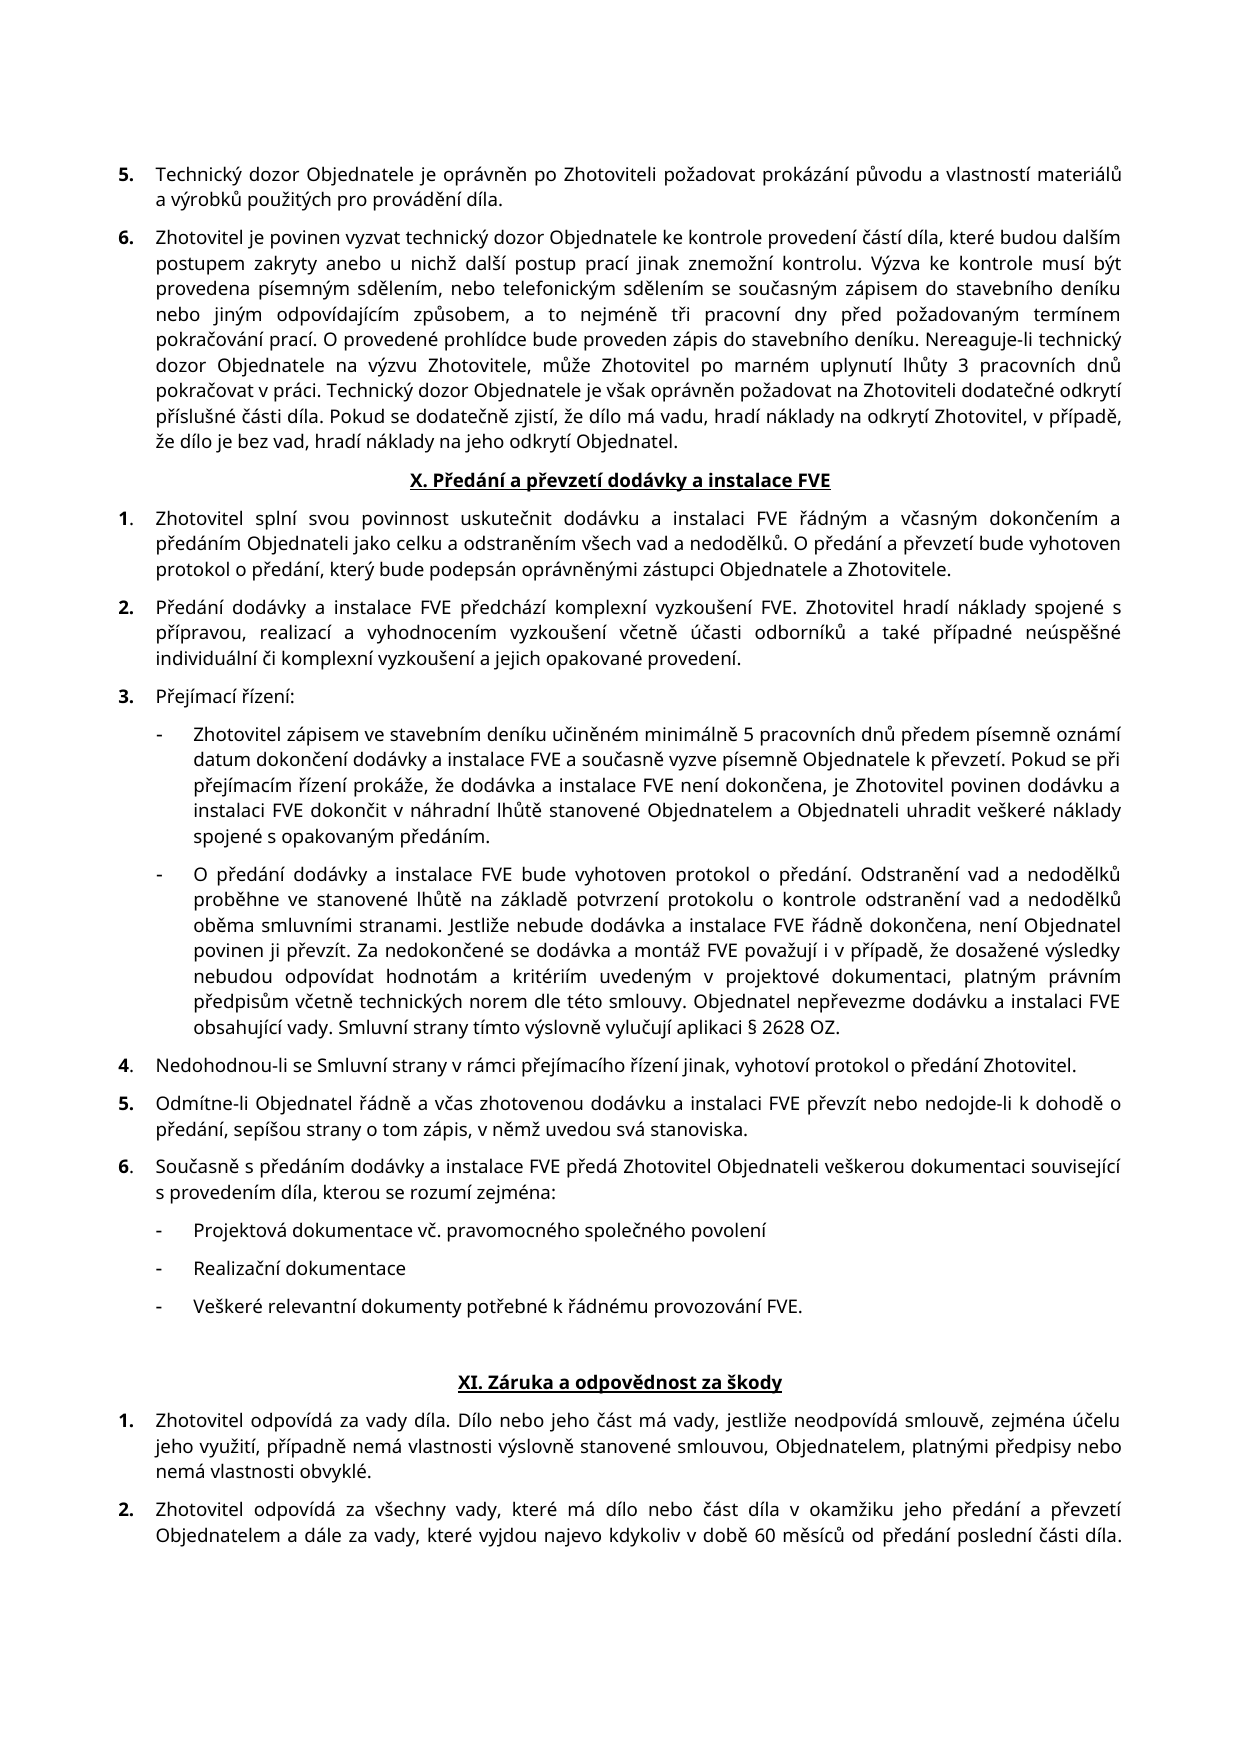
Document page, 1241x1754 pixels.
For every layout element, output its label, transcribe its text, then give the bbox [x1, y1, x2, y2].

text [118, 1497, 1122, 1548]
text 6. Současně s předáním dodávky a instalace FVE předá Zhotovitel Objednateli veškerou dokumentaci související s provedením díla, kterou se rozumí zejména: [118, 1154, 1122, 1205]
text 1. Zhotovitel splní svou povinnost uskutečnit dodávku a instalaci FVE řádným a včasným dokončením a předáním Objednateli jako celku a odstraněním všech vad a nedodělků. O předání a převzetí bude vyhotoven protokol o předání, který bude podepsán oprávněnými zástupci Objednatele a Zhotovitele. [118, 505, 1122, 581]
text 6. Zhotovitel je povinen vyzvat technický dozor Objednatele ke kontrole provedení částí díla, které budou dalším postupem zakryty anebo u nichž další postup prací jinak znemožní kontrolu. Výzva ke kontrole musí být provedena písemným sdělením, nebo telefonickým sdělením se současným zápisem do stavebního deníku nebo jiným odpovídajícím způsobem, a to nejméně tři pracovní dny před požadovaným termínem pokračování prací. O provedené prohlídce bude proveden zápis do stavebního deníku. Nereaguje-li technický dozor Objednatele na výzvu Zhotovitele, může Zhotovitel po marném uplynutí lhůty 3 pracovních dnů pokračovat v práci. Technický dozor Objednatele je však oprávněn požadovat na Zhotoviteli dodatečné odkrytí příslušné části díla. Pokud se dodatečně zjistí, že dílo má vadu, hradí náklady na odkrytí Zhotovitel, v případě, že dílo je bez vad, hradí náklady na jeho odkrytí Objednatel. [118, 225, 1122, 454]
text 1. Zhotovitel odpovídá za vady díla. Dílo nebo jeho část má vady, jestliže neodpovídá smlouvě, zejména účelu jeho využití, případně nemá vlastnosti výslovně stanovené smlouvou, Objednatelem, platnými předpisy nebo nemá vlastnosti obvyklé. [118, 1407, 1122, 1484]
text 2. Předání dodávky a instalace FVE předchází komplexní vyzkoušení FVE. Zhotovitel hradí náklady spojené s přípravou, realizací a vyhodnocením vyzkoušení včetně účasti odborníků a také případné neúspěšné individuální či komplexní vyzkoušení a jejich opakované provedení. [118, 594, 1122, 671]
text Záruka a odpovědnost za škody [118, 1369, 1122, 1395]
list O předání dodávky a instalace FVE bude vyhotoven protokol o předání. Odstranění vad a nedodělků proběhne ve stanovené lhůtě na základě potvrzení protokolu o kontrole odstranění vad a nedodělků oběma smluvními stranami. Jestliže nebude dodávka a instalace FVE řádně dokončena, není Objednatel povinen ji převzít. Za nedokončené se dodávka a montáž FVE považují i v případě, že dosažené výsledky nebudou odpovídat hodnotám a kritériím uvedeným v projektové dokumentaci, platným právním předpisům včetně technických norem dle této smlouvy. Objednatel nepřevezme dodávku a instalaci FVE obsahující vady. Smluvní strany tímto výslovně vylučují aplikaci § 2628 OZ. [156, 861, 1122, 1040]
text 4. Nedohodnou-li se Smluvní strany v rámci přejímacího řízení jinak, vyhotoví protokol o předání Zhotovitel. [118, 1052, 1122, 1078]
text 5. Odmítne-li Objednatel řádně a včas zhotovenou dodávku a instalaci FVE převzít nebo nedojde-li k dohodě o předání, sepíšou strany o tom zápis, v němž uvedou svá stanoviska. [118, 1090, 1122, 1141]
list Veškeré relevantní dokumenty potřebné k řádnému provozování FVE. [156, 1293, 1122, 1319]
text 5. Technický dozor Objednatele je oprávněn po Zhotoviteli požadovat prokázání původu a vlastností materiálů a výrobků použitých pro provádění díla. [118, 161, 1122, 212]
list Realizační dokumentace [156, 1255, 1122, 1281]
list Zhotovitel zápisem ve stavebním deníku učiněném minimálně 5 pracovních dnů předem písemně oznámí datum dokončení dodávky a instalace FVE a současně vyzve písemně Objednatele k převzetí. Pokud se při přejímacím řízení prokáže, že dodávka a instalace FVE není dokončena, je Zhotovitel povinen dodávku a instalaci FVE dokončit v náhradní lhůtě stanovené Objednatelem a Objednateli uhradit veškeré náklady spojené s opakovaným předáním. [156, 721, 1122, 849]
text 3. Přejímací řízení: [118, 683, 1122, 708]
text Předání a převzetí dodávky a instalace FVE [118, 467, 1122, 492]
list Projektová dokumentace vč. pravomocného společného povolení [156, 1217, 1122, 1243]
